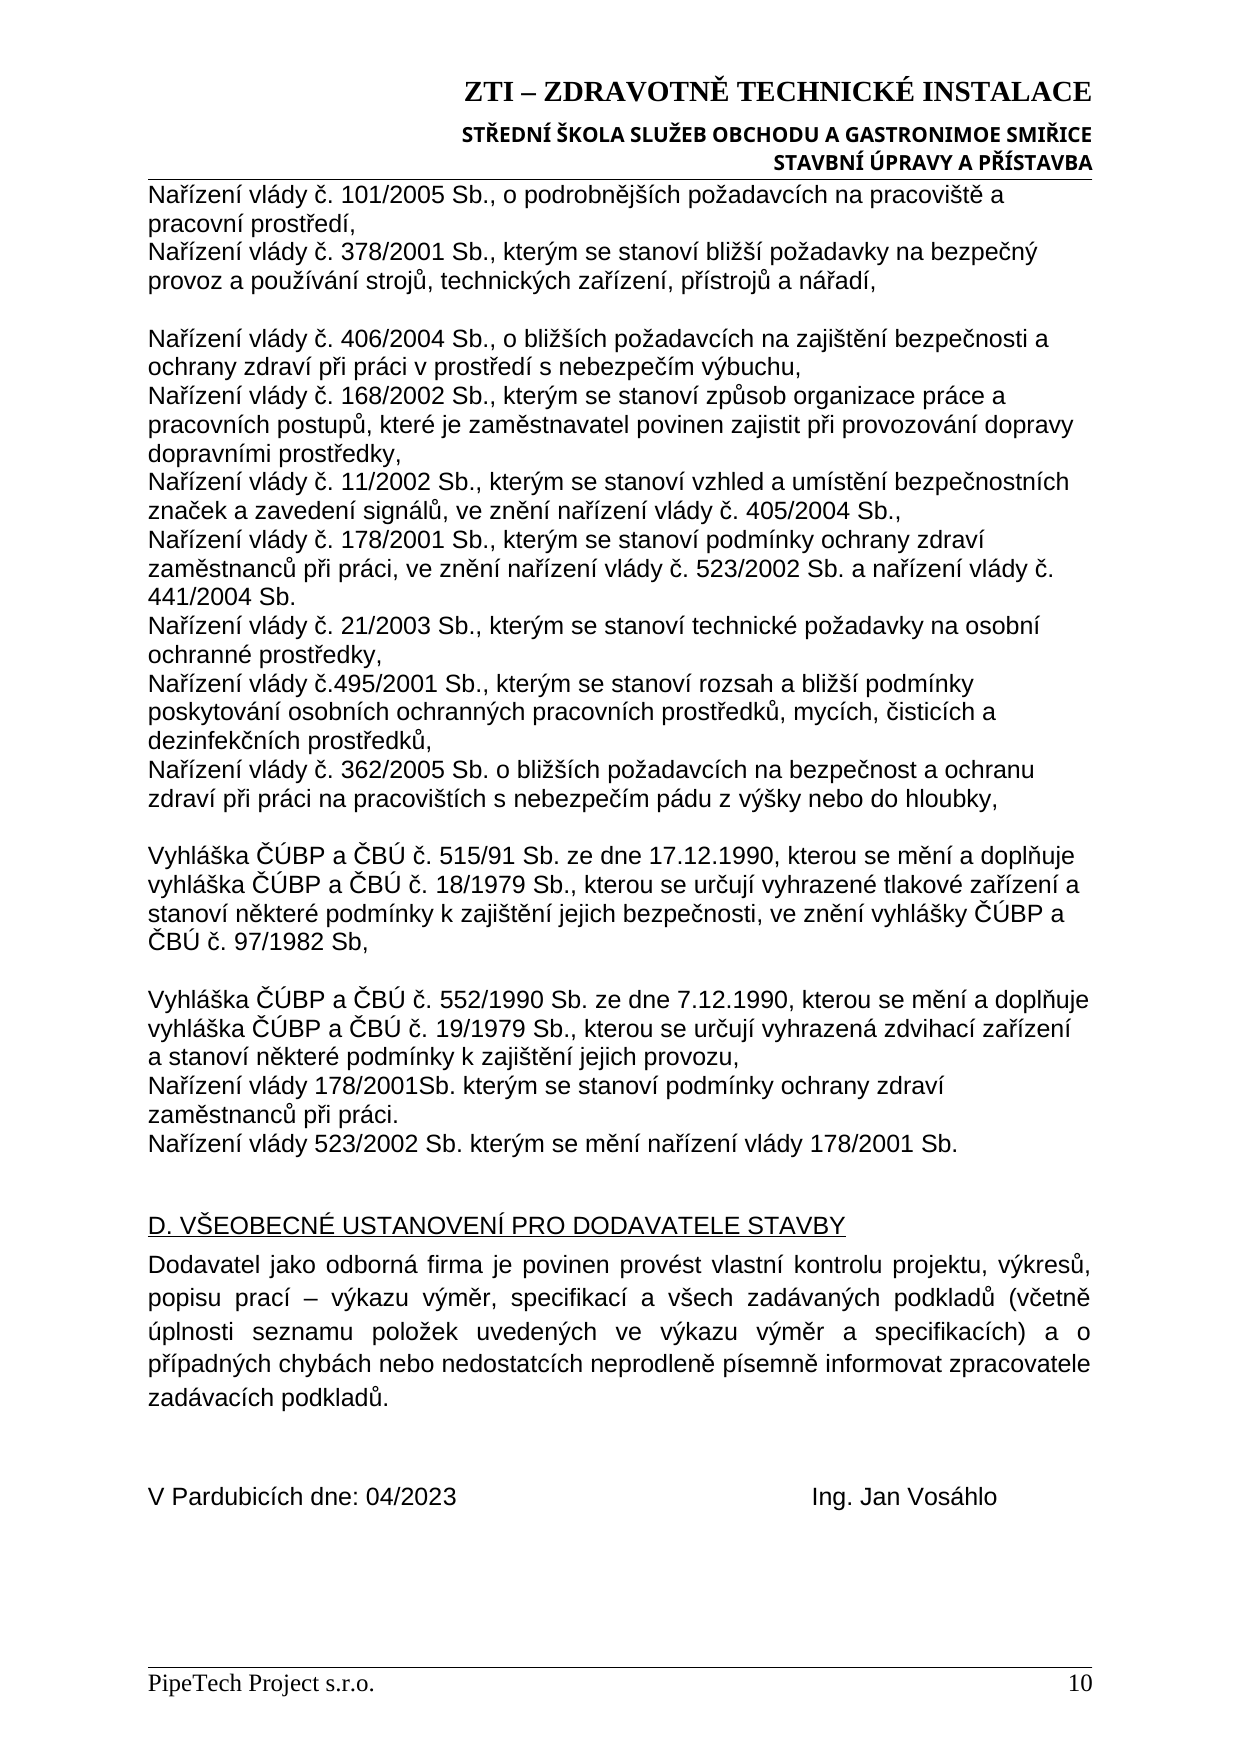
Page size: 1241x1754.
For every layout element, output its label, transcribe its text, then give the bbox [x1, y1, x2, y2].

text Nařízení vlády 523/2002 Sb. kterým se mění nařízení vlády 178/2001 Sb. [148, 1129, 1092, 1157]
text Nařízení vlády č. 362/2005 Sb. o bližších požadavcích na bezpečnost a ochranu zdraví při práci na pracovištích s nebezpečím pádu z výšky nebo do hloubky, [148, 755, 1092, 812]
text Nařízení vlády č. 11/2002 Sb., kterým se stanoví vzhled a umístění bezpečnostních značek a zavedení signálů, ve znění nařízení vlády č. 405/2004 Sb., [148, 467, 1092, 525]
text Nařízení vlády č. 168/2002 Sb., kterým se stanoví způsob organizace práce a pracovních postupů, které je zaměstnavatel povinen zajistit při provozování dopravy dopravními prostředky, [148, 381, 1092, 467]
subtitle D. VŠEOBECNÉ USTANOVENÍ PRO DODAVATELE STAVBY [148, 1211, 1092, 1240]
text Nařízení vlády č. 178/2001 Sb., kterým se stanoví podmínky ochrany zdraví zaměstnanců při práci, ve znění nařízení vlády č. 523/2002 Sb. a nařízení vlády č. 441/2004 Sb. [148, 525, 1092, 611]
text Vyhláška ČÚBP a ČBÚ č. 515/91 Sb. ze dne 17.12.1990, kterou se mění a doplňuje vyhláška ČÚBP a ČBÚ č. 18/1979 Sb., kterou se určují vyhrazené tlakové zařízení a stanoví některé podmínky k zajištění jejich bezpečnosti, ve znění vyhlášky ČÚBP a ČBÚ č. 97/1982 Sb, [148, 841, 1092, 956]
text V Pardubicích dne: 04/202 3 Ing. Jan Vosáhlo [148, 1482, 1092, 1510]
text Nařízení vlády 178/2001Sb. kterým se stanoví podmínky ochrany zdraví zaměstnanců při práci. [148, 1071, 1092, 1129]
text Nařízení vlády č. 101/2005 Sb., o podrobnějších požadavcích na pracoviště a pracovní prostředí, [148, 180, 1092, 237]
text Nařízení vlády č. 378/2001 Sb., kterým se stanoví bližší požadavky na bezpečný provoz a používání strojů, technických zařízení, přístrojů a nářadí, [148, 237, 1092, 295]
text Nařízení vlády č. 21/2003 Sb., kterým se stanoví technické požadavky na osobní ochranné prostředky, [148, 611, 1092, 669]
text Vyhláška ČÚBP a ČBÚ č. 552/1990 Sb. ze dne 7.12.1990, kterou se mění a doplňuje vyhláška ČÚBP a ČBÚ č. 19/1979 Sb., kterou se určují vyhrazená zdvihací zařízení a stanoví některé podmínky k zajištění jejich provozu, [148, 985, 1092, 1071]
text Nařízení vlády č. 406/2004 Sb., o bližších požadavcích na zajištění bezpečnosti a ochrany zdraví při práci v prostředí s nebezpečím výbuchu, [148, 324, 1092, 381]
text Dodavatel jako odborná firma je povinen provést vlastní kontrolu projektu, výkresů, popisu prací – výkazu výměr, specifikací a všech zadávaných podkladů (včetně úplnosti seznamu položek uvedených ve výkazu výměr a specifikacích) a o případných chybách nebo nedostatcích neprodleně písemně informovat zpracovatele zadávacích podkladů. [148, 1250, 1092, 1411]
text Nařízení vlády č.495/2001 Sb., kterým se stanoví rozsah a bližší podmínky poskytování osobních ochranných pracovních prostředků, mycích, čisticích a dezinfekčních prostředků, [148, 669, 1092, 755]
